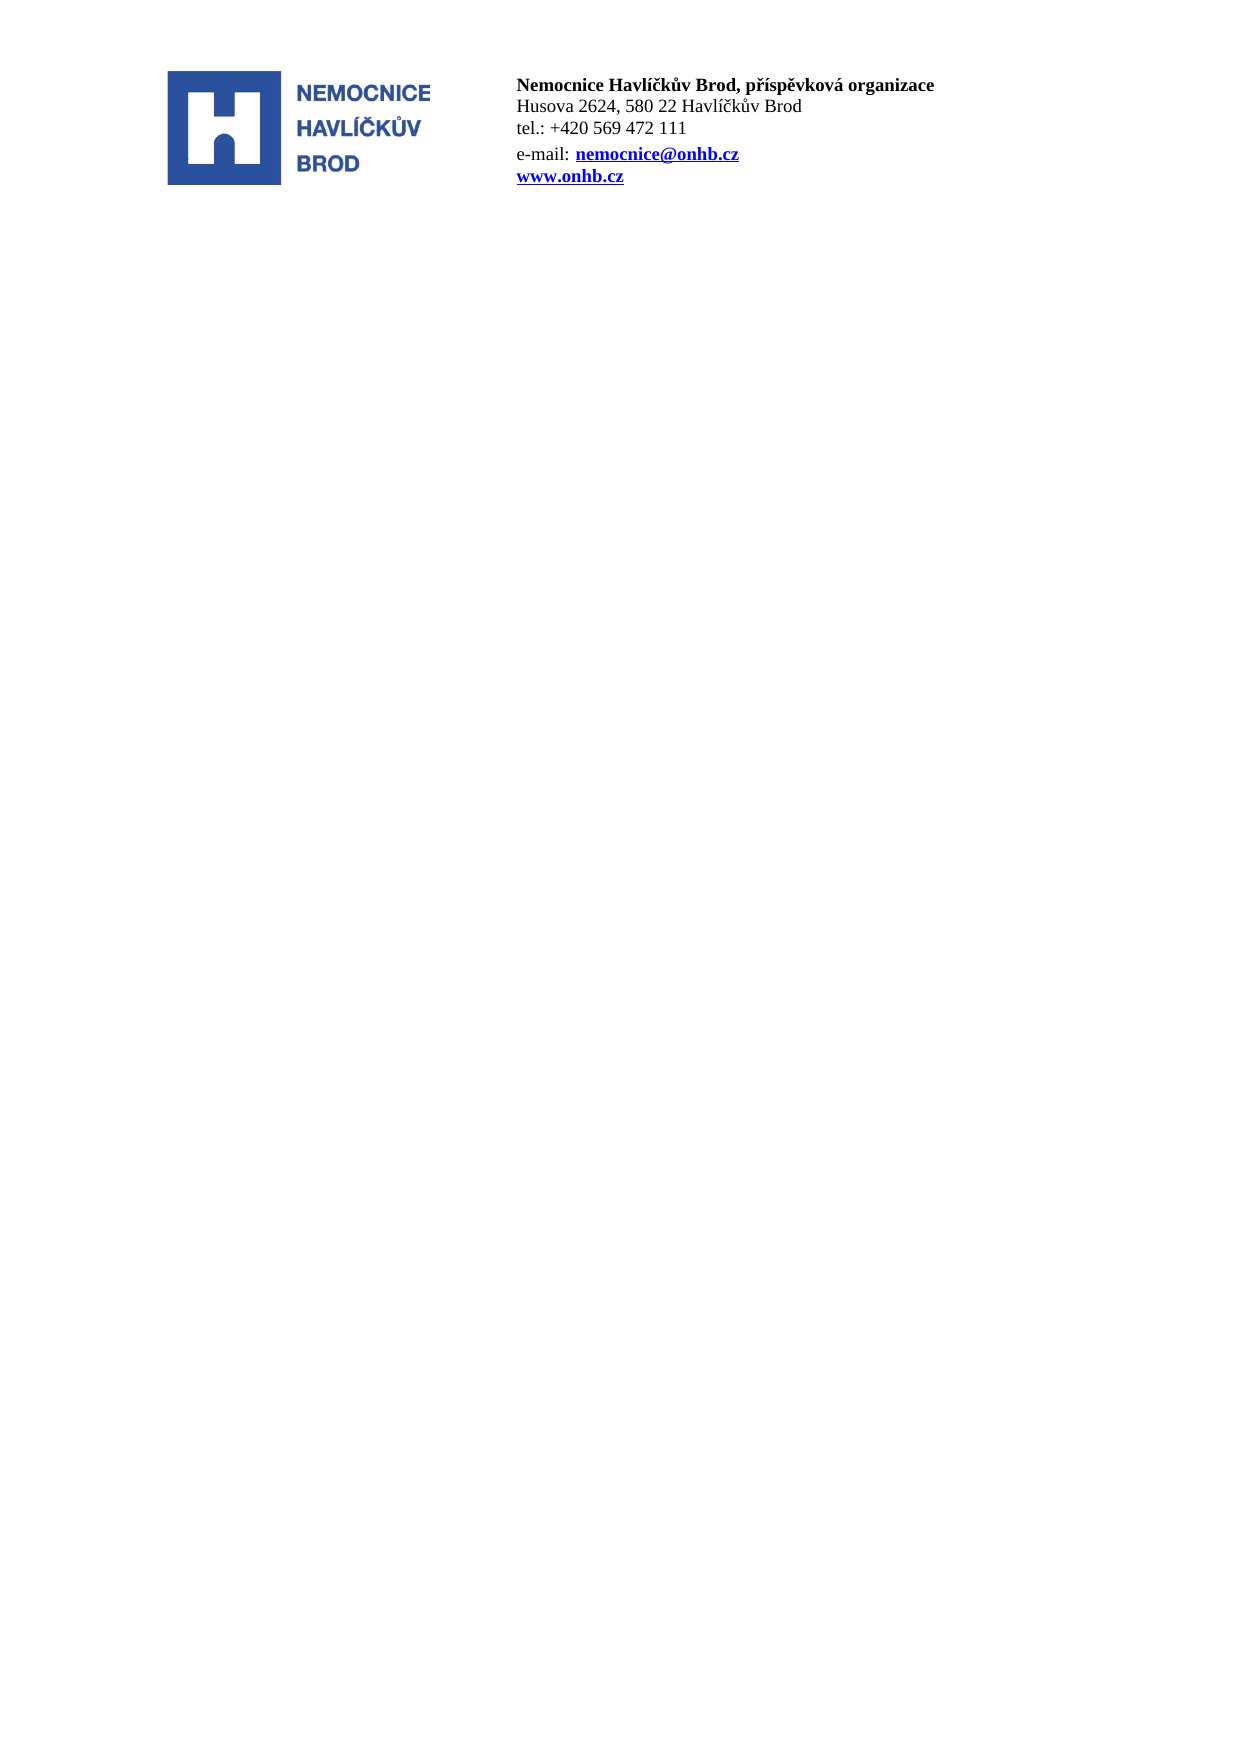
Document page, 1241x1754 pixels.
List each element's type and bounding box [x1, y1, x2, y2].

picture [167, 71, 431, 185]
